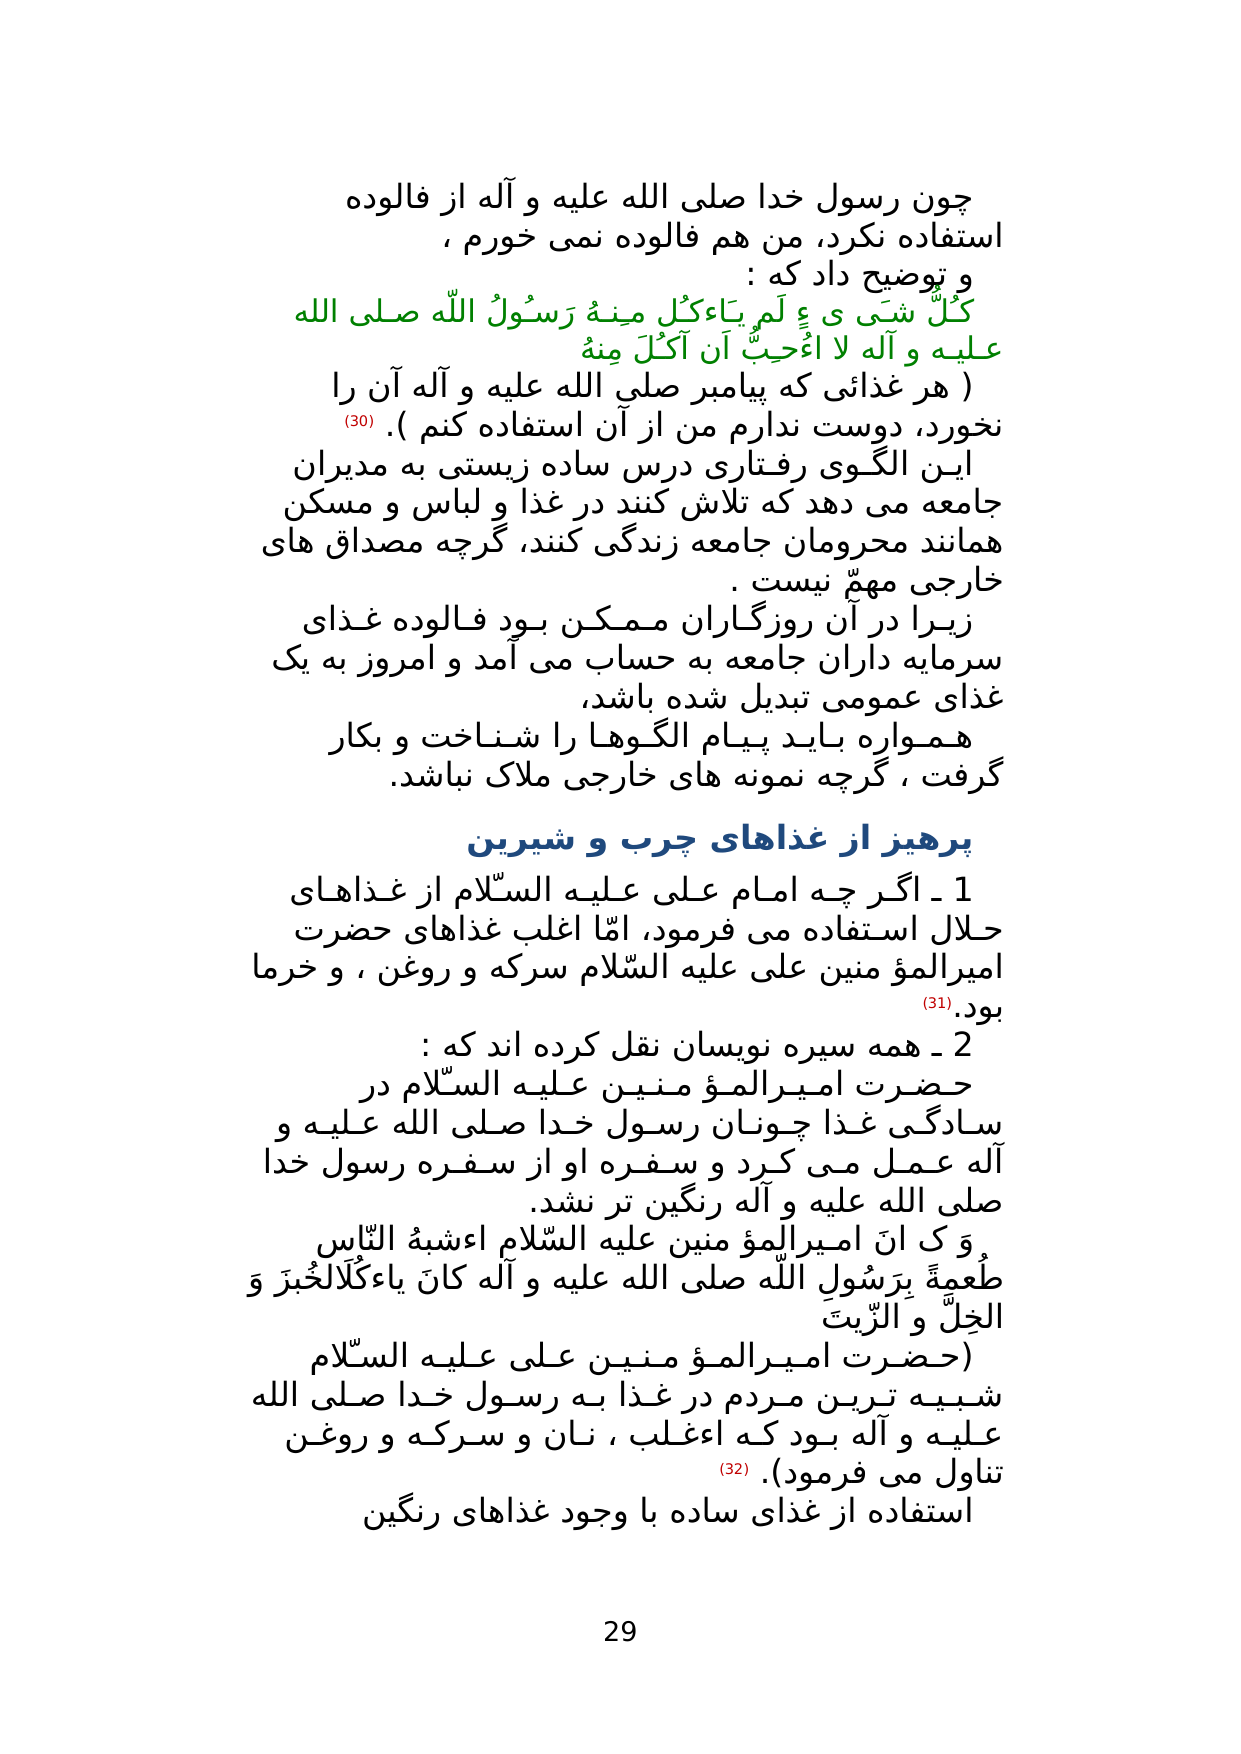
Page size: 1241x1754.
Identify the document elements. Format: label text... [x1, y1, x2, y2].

text ( هر غذائی که پیامبر صلی الله علیه و آله آن را نخورد، دوست ندارم من از آن استفاده کنم ). (30) [236, 366, 1004, 444]
text 2 ـ همه سیره نویسان نقل کرده اند که : [236, 1026, 1004, 1064]
text چون رسول خدا صلی الله علیه و آله از فالوده استفاده نکرد، من هم فالوده نمی خورم ، [236, 177, 1004, 255]
text حـضـرت امـیـرالمـؤ مـنـیـن عـلیـه السـّلام در سـادگـی غـذا چـونـان رسـول خـدا صـلی الله عـلیـه و آله عـمـل مـی کـرد و سـفـره او از سـفـره رسول خدا صلی الله علیه و آله رنگین تر نشد. [236, 1064, 1004, 1220]
text (حـضـرت امـیـرالمـؤ مـنـیـن عـلی عـلیـه السـّلام شـبـیـه تـریـن مـردم در غـذا بـه رسـول خـدا صـلی الله عـلیـه و آله بـود کـه اءغـلب ، نـان و سـرکـه و روغـن تناول می فرمود). (32) [236, 1336, 1004, 1492]
subtitle پرهیز از غذاهای چرب و شیرین [236, 819, 1004, 858]
text استفاده از غذای ساده با وجود غذاهای رنگین [236, 1492, 1004, 1531]
text زیـرا در آن روزگـاران مـمـکـن بـود فـالوده غـذای سرمایه داران جامعه به حساب می آمد و امروز به یک غذای عمومی تبدیل شده باشد، [236, 599, 1004, 716]
text هـمـواره بـایـد پـیـام الگـوهـا را شـنـاخت و بکار گرفت ، گرچه نمونه های خارجی ملاک نباشد. [236, 716, 1004, 794]
text 1 ـ اگـر چـه امـام عـلی عـلیـه السـّلام از غـذاهـای حـلال اسـتفاده می فرمود، امّا اغلب غذاهای حضرت امیرالمؤ منین علی علیه السّلام سرکه و روغن ، و خرما بود.(31) [236, 870, 1004, 1026]
text و توضیح داد که : [236, 255, 1004, 294]
text ایـن الگـوی رفـتاری درس ساده زیستی به مدیران جامعه می دهد که تلاش کنند در غذا و لباس و مسکن همانند محرومان جامعه زندگی کنند، گرچه مصداق های خارجی مهمّ نیست . [236, 444, 1004, 599]
text وَ ک انَ امـیرالمؤ منین علیه السّلام اءشبهُ النّاس طُعمةً بِرَسُولِ اللّه صلی الله علیه و آله کانَ یاءکُلَالخُبزَ وَ الخِلَّ و الزّیتَ [236, 1220, 1004, 1336]
text کـُلُّ شـَی ی ءٍ لَم یـَاءکـُل مـِنـهُ رَسـُولُ اللّه صـلی الله عـلیـه و آله لا اءُحـِبُّ اَن آکـُلَ مِنهُ [236, 294, 1004, 366]
